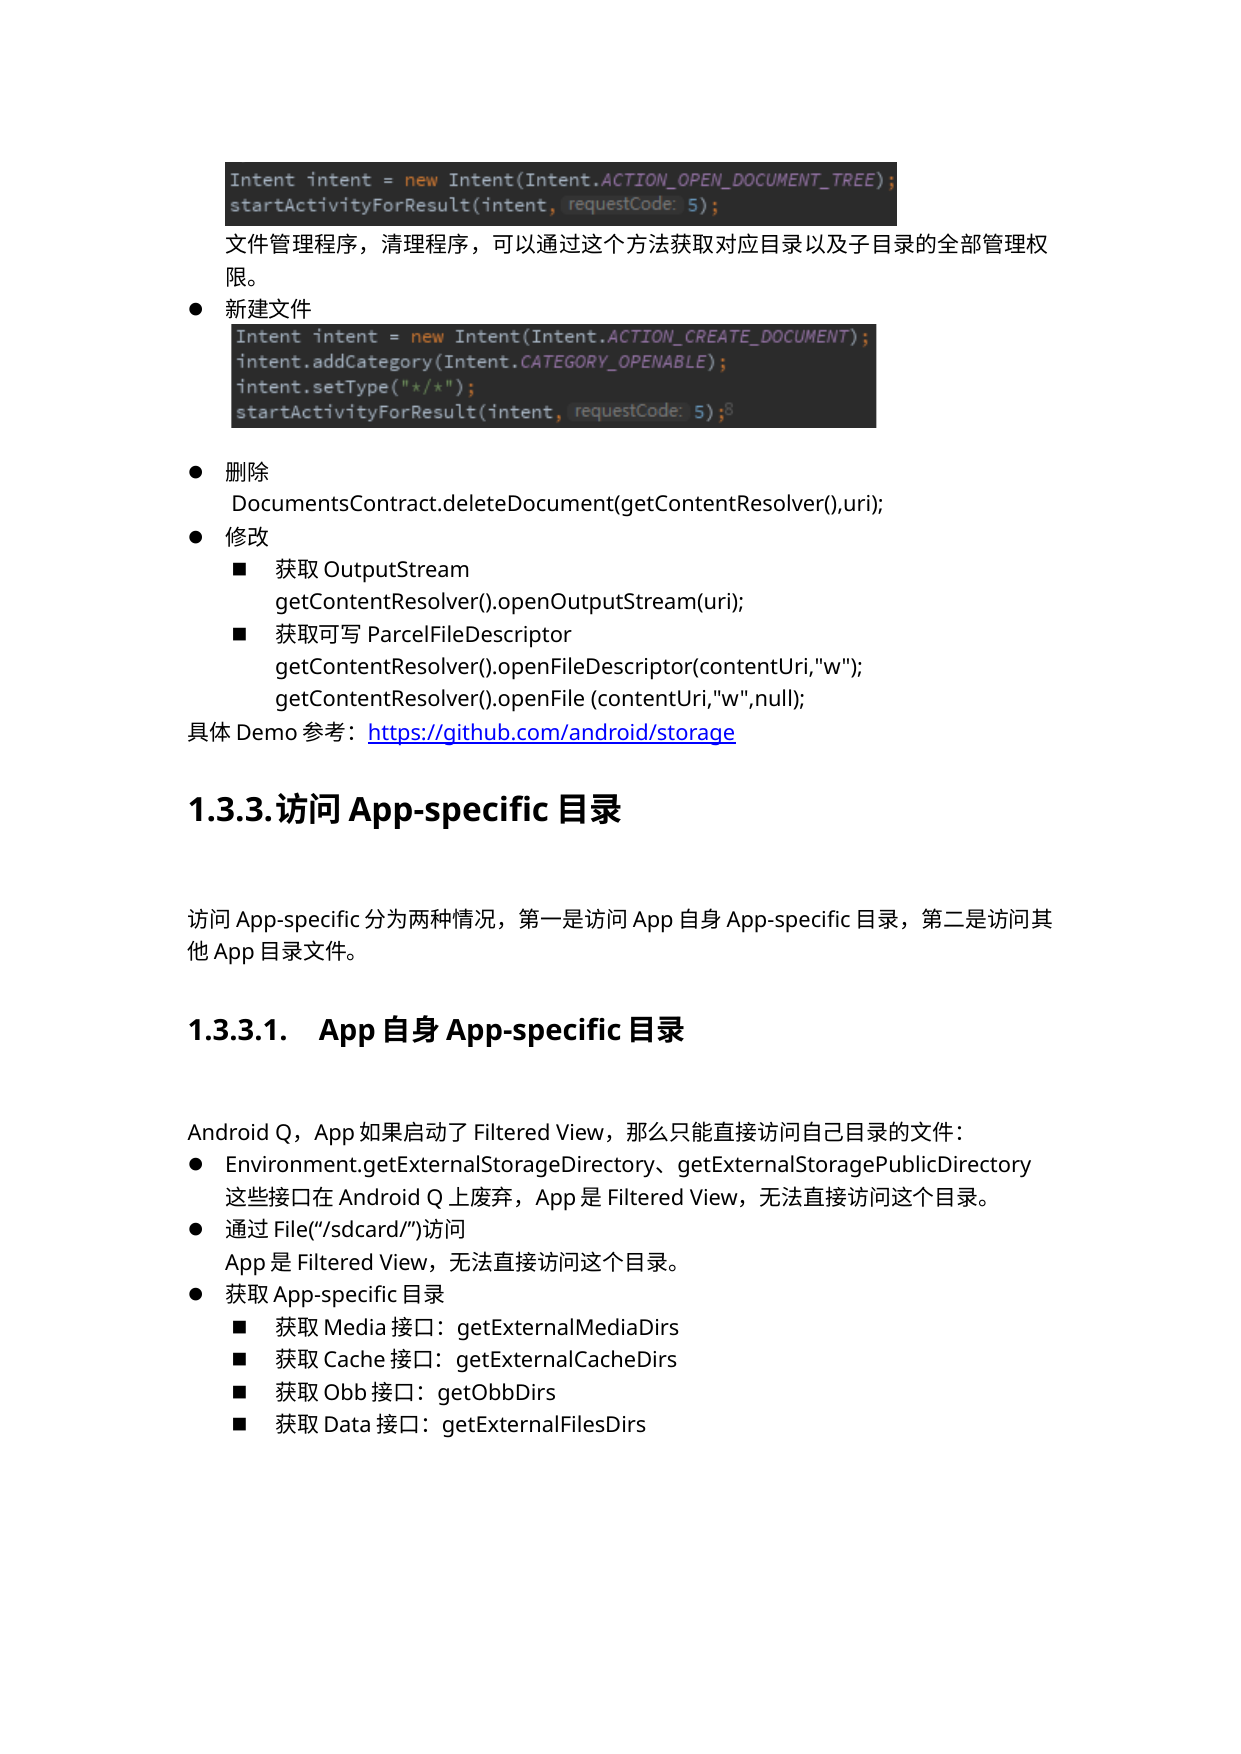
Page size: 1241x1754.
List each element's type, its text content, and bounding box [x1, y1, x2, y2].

text getContentResolver().openFile (contentUri,"w",null); [275, 682, 1053, 714]
list 获取App-specific目录 [187, 1277, 1053, 1309]
list Environment.getExternalStorageDirectory、getExternalStoragePublicDirectory [187, 1147, 1053, 1179]
text 具体Demo参考：https://github.com/android/storage [187, 714, 1053, 747]
subtitle 访问App-specific目录 [187, 774, 1053, 839]
text 访问App-specific分为两种情况，第一是访问App自身App-specific目录，第二是访问其他App目录文件。 [187, 901, 1053, 966]
list 获取Cache接口：getExternalCacheDirs [231, 1342, 1053, 1374]
list 获取Obb接口：getObbDirs [231, 1374, 1053, 1407]
text getContentResolver().openOutputStream(uri); [231, 584, 1053, 617]
text getContentResolver().openFileDescriptor(contentUri,"w"); [275, 649, 1053, 682]
picture [231, 324, 877, 428]
text 这些接口在Android Q上废弃，App是Filtered View，无法直接访问这个目录。 [225, 1179, 1053, 1212]
text 文件管理程序，清理程序，可以通过这个方法获取对应目录以及子目录的全部管理权限。 [225, 227, 1053, 292]
list 通过File(“/sdcard/”)访问 [187, 1212, 1053, 1244]
text App是Filtered View，无法直接访问这个目录。 [225, 1244, 1053, 1277]
picture [225, 162, 897, 226]
list 获取可写ParcelFileDescriptor [231, 617, 1053, 649]
text DocumentsContract.deleteDocument(getContentResolver(),uri); [231, 487, 1053, 519]
text Android Q，App如果启动了Filtered View，那么只能直接访问自己目录的文件： [187, 1114, 1053, 1147]
list 获取Data接口：getExternalFilesDirs [231, 1407, 1053, 1439]
list 获取OutputStream [231, 552, 1053, 584]
list 修改 [187, 519, 1053, 552]
list 获取Media接口：getExternalMediaDirs [231, 1309, 1053, 1342]
subtitle App自身App-specific目录 [187, 996, 1053, 1061]
list 新建文件 [187, 292, 1053, 324]
list 删除 [187, 454, 1053, 487]
